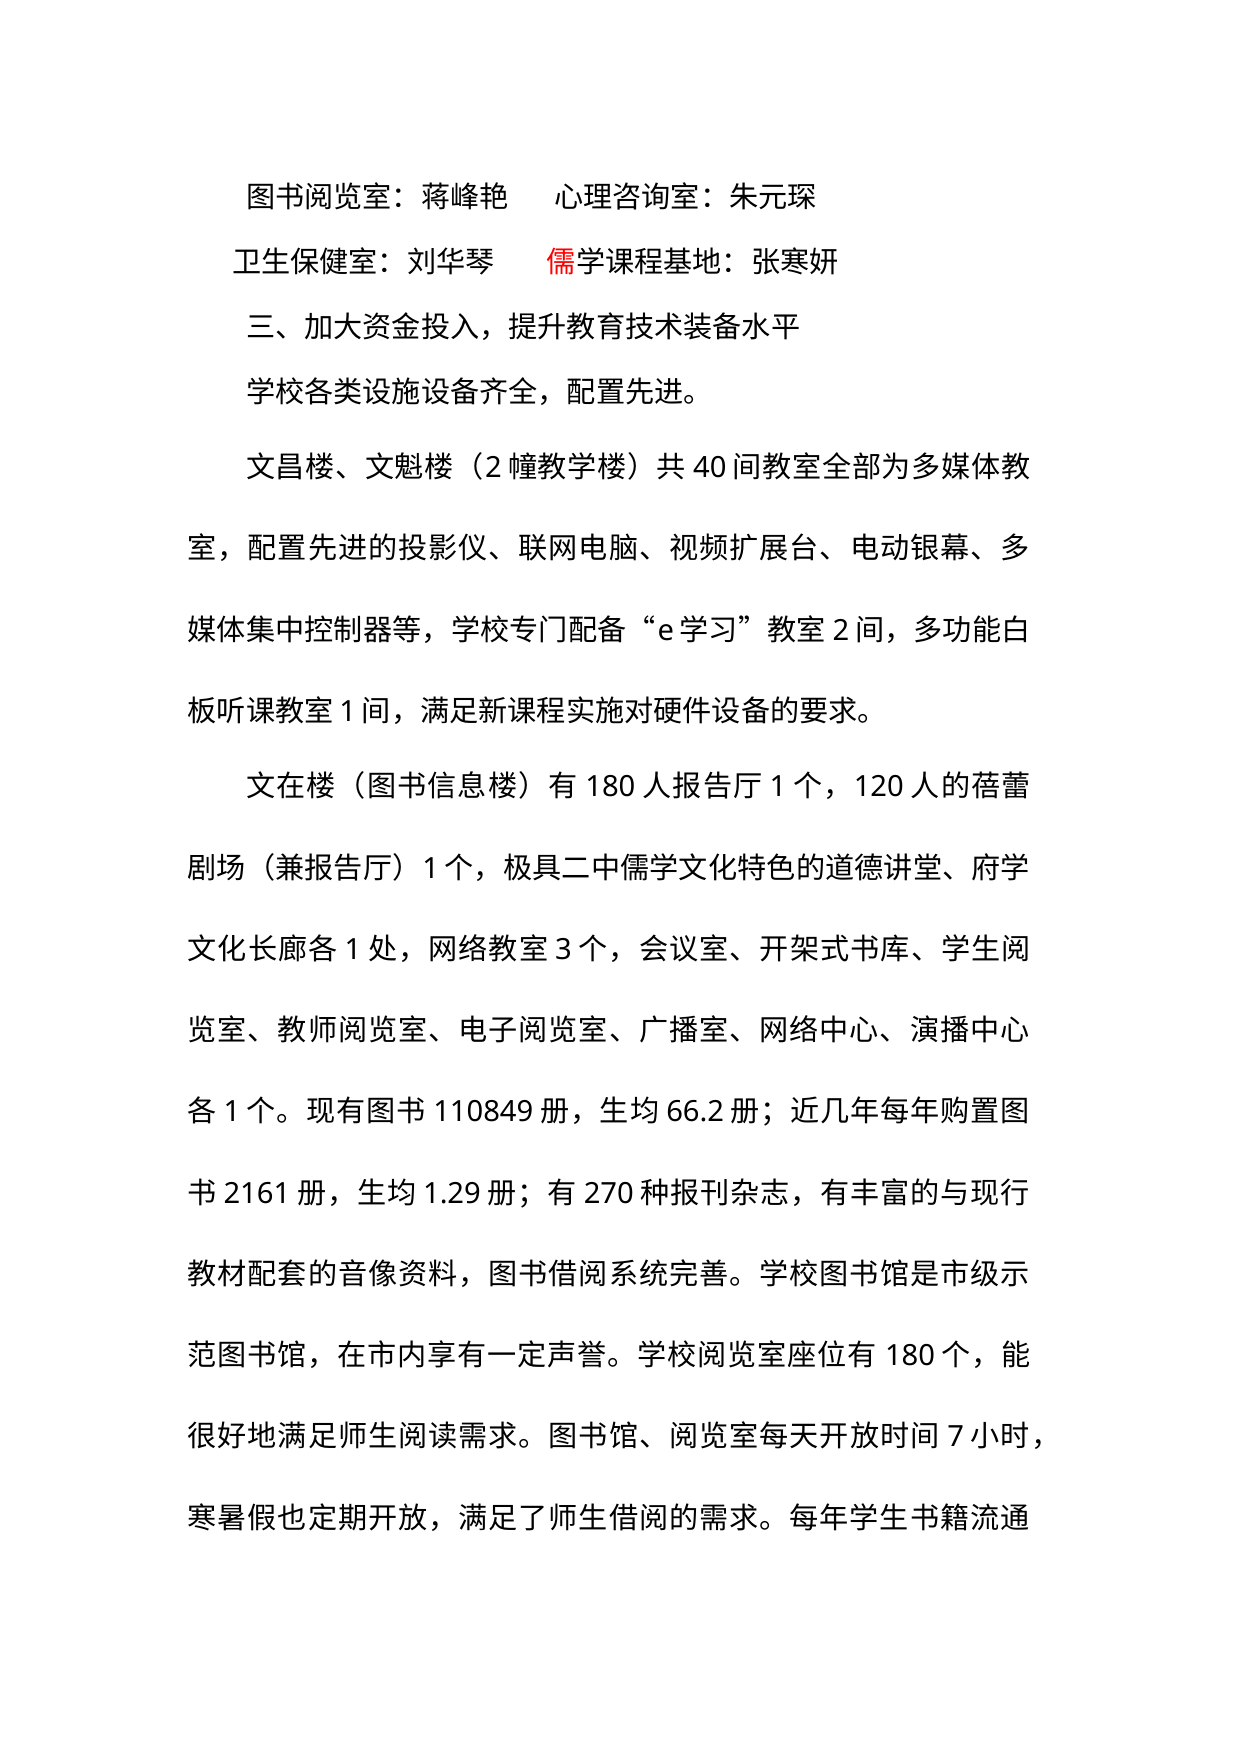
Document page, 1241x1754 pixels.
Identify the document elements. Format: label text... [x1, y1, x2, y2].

text 学校各类设施设备齐全，配置先进。 [187, 357, 1031, 422]
text 图书阅览室：蒋峰艳 心理咨询室：朱元琛 [187, 162, 1053, 227]
text 文昌楼、文魁楼（2幢教学楼）共40间教室全部为多媒体教室，配置先进的投影仪、联网电脑、视频扩展台、电动银幕、多媒体集中控制器等，学校专门配备“e学习”教室2间，多功能白板听课教室1间，满足新课程实施对硬件设备的要求。 [187, 432, 1031, 741]
text 卫生保健室：刘华琴 儒学课程基地：张寒妍 [187, 227, 1053, 292]
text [187, 752, 1031, 1548]
text 三、加大资金投入，提升教育技术装备水平 [187, 292, 1053, 357]
